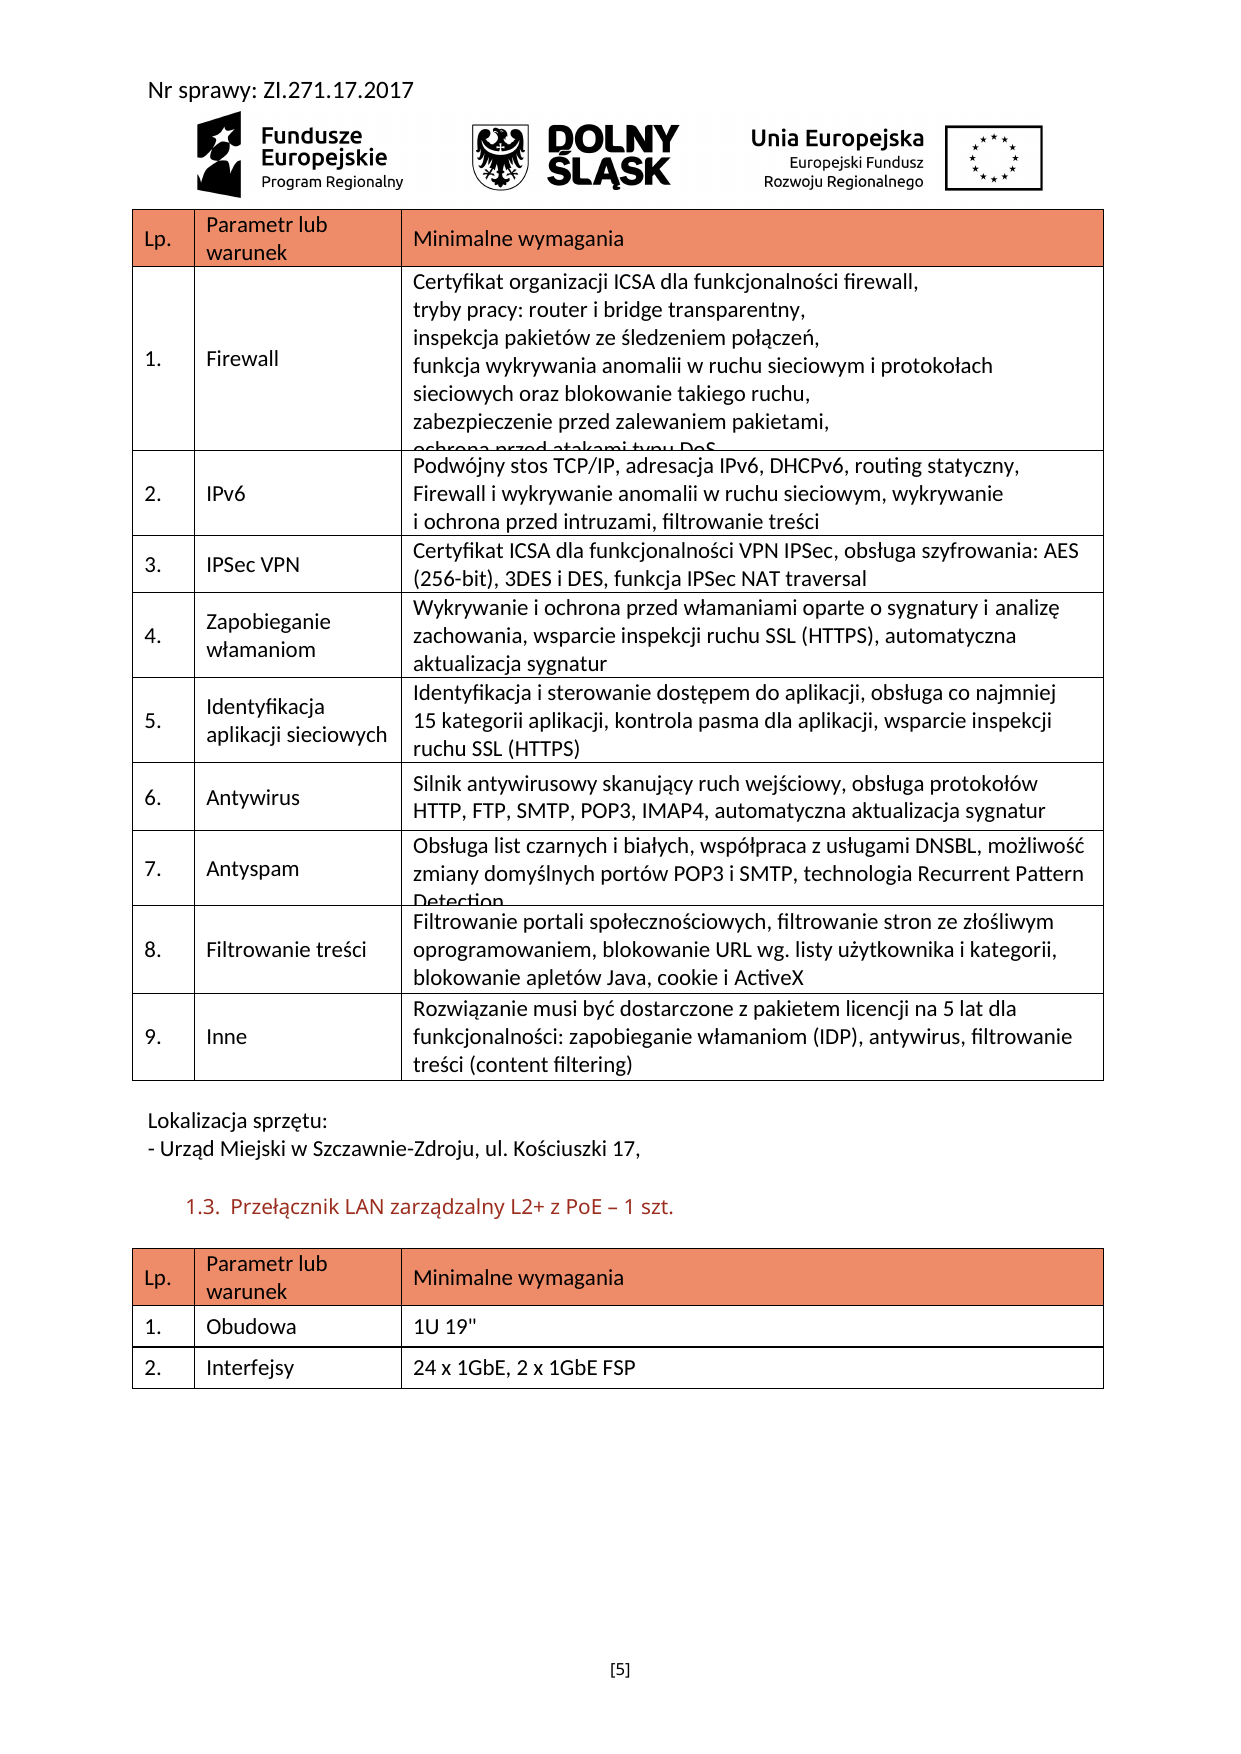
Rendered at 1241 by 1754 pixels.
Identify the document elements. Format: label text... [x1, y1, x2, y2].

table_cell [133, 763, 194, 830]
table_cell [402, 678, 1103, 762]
text Lokalizacja sprzętu: [148, 1106, 1093, 1134]
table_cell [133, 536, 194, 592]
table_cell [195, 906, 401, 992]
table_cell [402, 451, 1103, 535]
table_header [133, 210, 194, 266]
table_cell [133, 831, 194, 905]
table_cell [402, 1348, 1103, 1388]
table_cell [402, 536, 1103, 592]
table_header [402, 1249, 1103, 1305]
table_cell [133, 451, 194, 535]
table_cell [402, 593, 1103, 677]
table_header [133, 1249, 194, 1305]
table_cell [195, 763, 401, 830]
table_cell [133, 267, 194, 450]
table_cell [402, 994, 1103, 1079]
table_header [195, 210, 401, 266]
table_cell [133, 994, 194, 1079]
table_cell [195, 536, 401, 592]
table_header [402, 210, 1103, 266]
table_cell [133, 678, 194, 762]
text - Urząd Miejski w Szczawnie-Zdroju, ul. Kościuszki 17, [148, 1134, 1093, 1162]
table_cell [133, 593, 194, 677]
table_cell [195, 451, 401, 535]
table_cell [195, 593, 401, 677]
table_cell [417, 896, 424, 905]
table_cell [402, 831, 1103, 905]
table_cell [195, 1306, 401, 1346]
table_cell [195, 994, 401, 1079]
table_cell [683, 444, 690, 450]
picture [197, 104, 1043, 209]
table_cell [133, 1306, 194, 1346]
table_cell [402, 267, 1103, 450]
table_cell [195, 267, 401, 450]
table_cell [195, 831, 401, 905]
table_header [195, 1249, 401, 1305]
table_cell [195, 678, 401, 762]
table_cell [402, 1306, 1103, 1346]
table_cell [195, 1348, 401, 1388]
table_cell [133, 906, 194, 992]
subtitle Przełącznik LAN zarządzalny L2+ z PoE – 1 szt. [185, 1192, 1093, 1220]
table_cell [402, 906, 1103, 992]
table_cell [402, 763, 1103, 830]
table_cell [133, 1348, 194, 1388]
